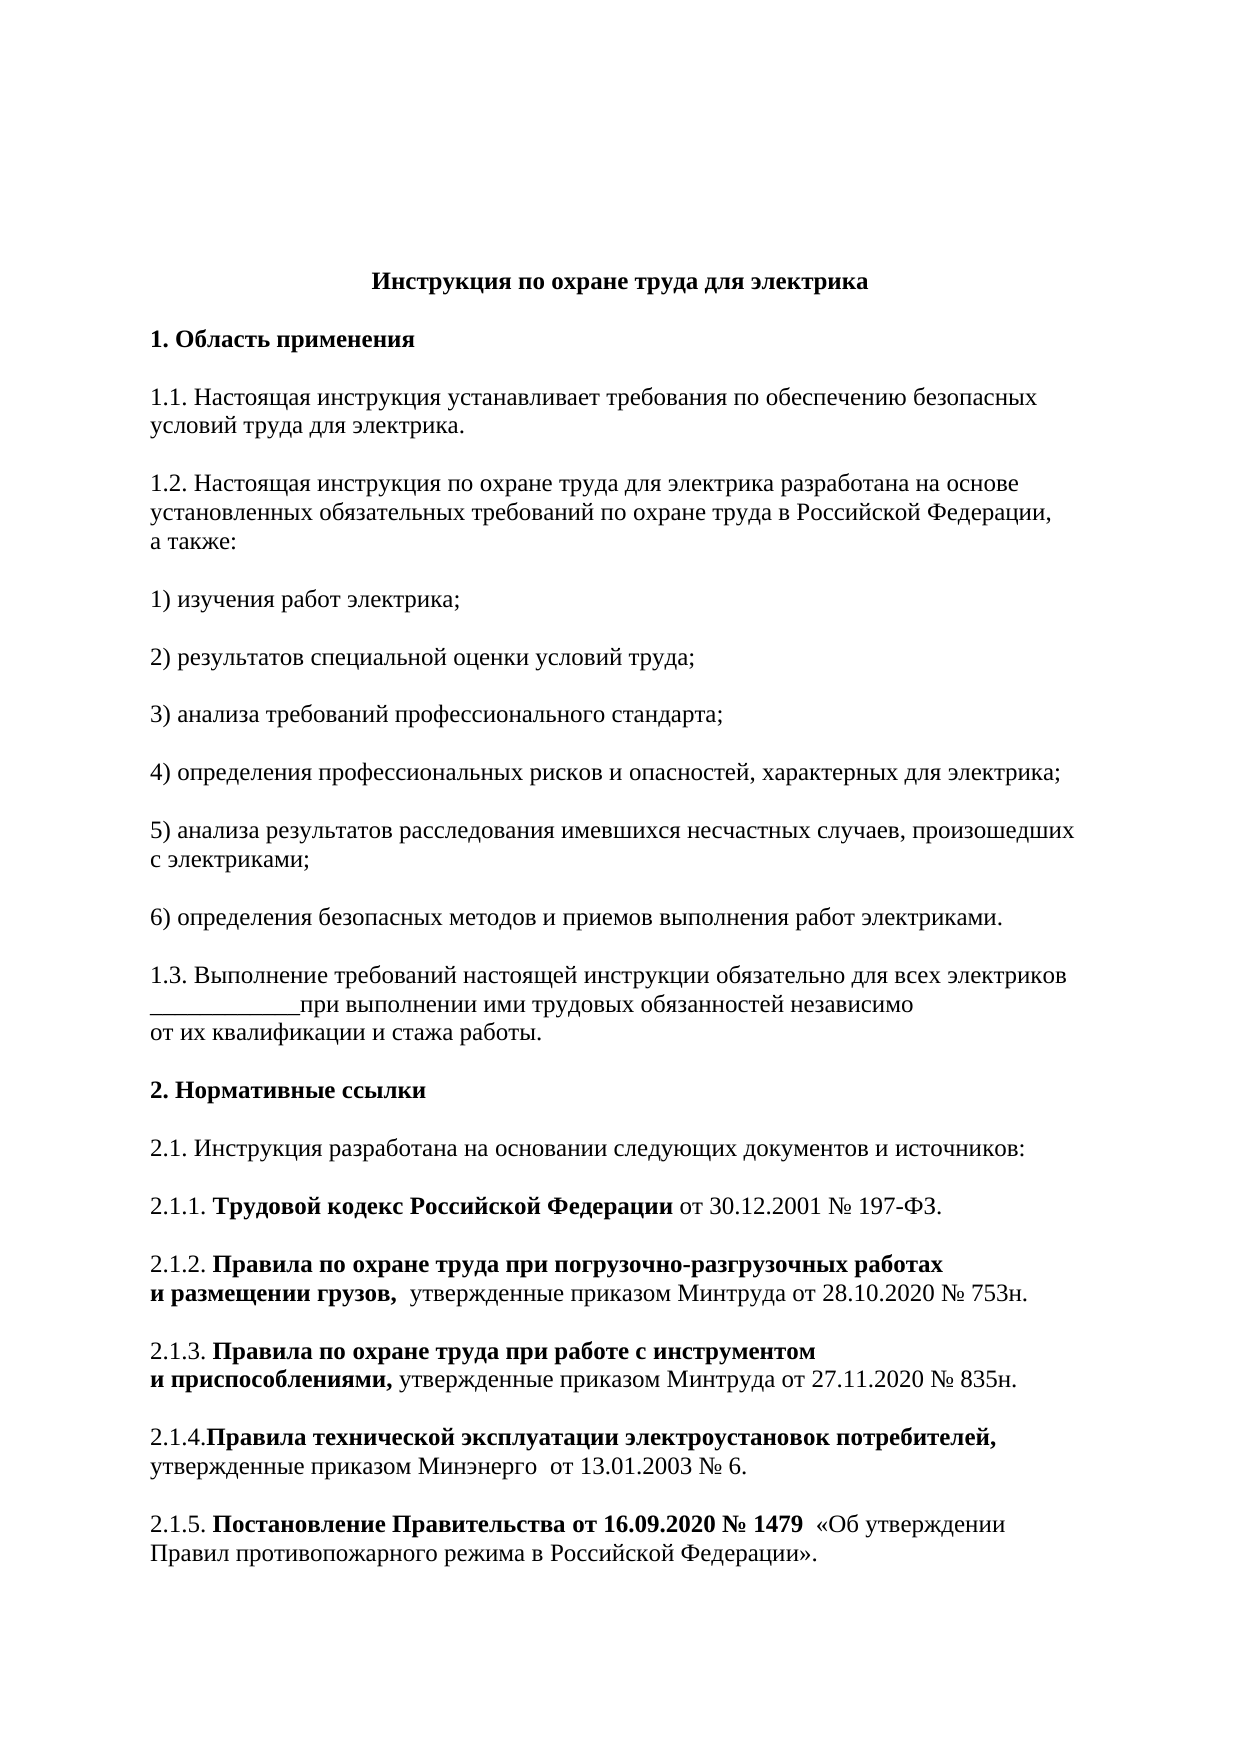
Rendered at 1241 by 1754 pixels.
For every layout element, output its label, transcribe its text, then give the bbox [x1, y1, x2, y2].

text 2.1.3. Правила по охране труда при работе с инструментом и приспособлениями, утвержденные приказом Минтруда от 27.11.2020 № 835н. [150, 1336, 1090, 1393]
text 1. Область применения [150, 324, 1090, 352]
text 1.2. Настоящая инструкция по охране труда для электрика разработана на основе установленных обязательных требований по охране труда в Российской Федерации, а также: [150, 468, 1090, 554]
text 2) результатов специальной оценки условий труда; [150, 642, 1090, 670]
text 2.1.5. Постановление Правительства от 16.09.2020 № 1479 «Об утверждении Правил противопожарного режима в Российской Федерации». [150, 1509, 1090, 1567]
text 6) определения безопасных методов и приемов выполнения работ электриками. [150, 902, 1090, 931]
text 2.1. Инструкция разработана на основании следующих документов и источников: [150, 1133, 1090, 1162]
text 2.1.1. Трудовой кодекс Российской Федерации от 30.12.2001 № 197-ФЗ. [150, 1191, 1090, 1220]
text 1.1. Настоящая инструкция устанавливает требования по обеспечению безопасных условий труда для электрика. [150, 382, 1090, 439]
text 2.1.4.Правила технической эксплуатации электроустановок потребителей, утвержденные приказом Минэнерго от 13.01.2003 № 6. [150, 1422, 1090, 1480]
text 2. Нормативные ссылки [150, 1075, 1090, 1104]
text Инструкция по охране труда для электрика [150, 266, 1090, 294]
text 1) изучения работ электрика; [150, 584, 1090, 612]
text 3) анализа требований профессионального стандарта; [150, 699, 1090, 728]
text 2.1.2. Правила по охране труда при погрузочно-разгрузочных работах и размещении грузов, утвержденные приказом Минтруда от 28.10.2020 № 753н. [150, 1249, 1090, 1307]
text 4) определения профессиональных рисков и опасностей, характерных для электрика; [150, 757, 1090, 786]
text 5) анализа результатов расследования имевшихся несчастных случаев, произошедших с электриками; [150, 815, 1090, 873]
text 1.3. Выполнение требований настоящей инструкции обязательно для всех электриков ____________при выполнении ими трудовых обязанностей независимо от их квалификации и стажа работы. [150, 960, 1090, 1046]
